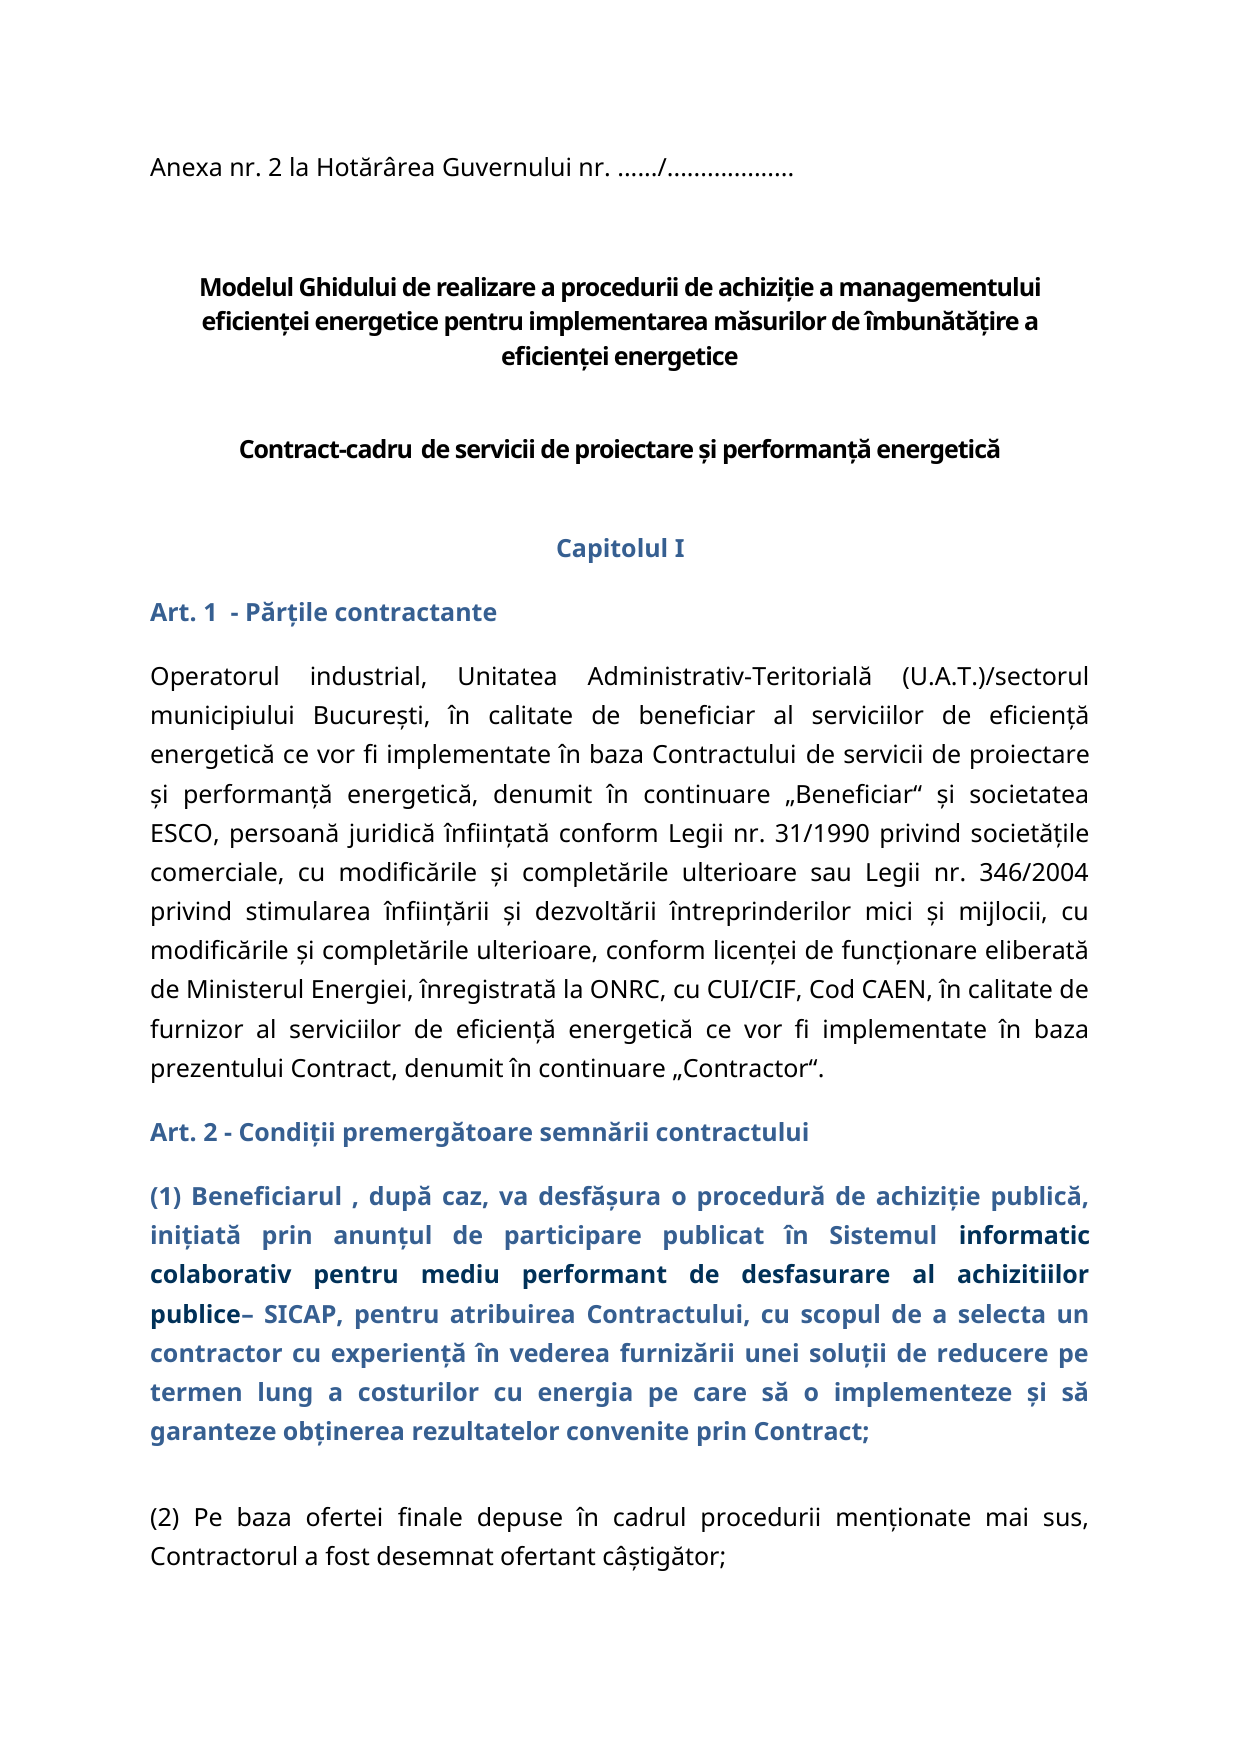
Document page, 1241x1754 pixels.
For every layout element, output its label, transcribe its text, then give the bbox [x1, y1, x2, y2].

subtitle (1) Beneficiarul , după caz, va desfășura o procedură de achiziție publică, inițiată prin anunțul de participare publicat în Sistemul informatic colaborativ pentru mediu performant de desfasurare al achizitiilor publice– SICAP, pentru atribuirea Contractului, cu scopul de a selecta un contractor cu experiență în vederea furnizării unei soluții de reducere pe termen lung a costurilor cu energia pe care să o implementeze și să garanteze obținerea rezultatelor convenite prin Contract; [150, 1179, 1090, 1448]
text Anexa nr. 2 la Hotărârea Guvernului nr. ....../................... [150, 150, 1090, 184]
text (2) Pe baza ofertei finale depuse în cadrul procedurii menționate mai sus, Contractorul a fost desemnat ofertant câștigător; [150, 1500, 1090, 1573]
subtitle Art. 1 - Părțile contractante [150, 594, 1090, 629]
title Contract-cadru de servicii de proiectare și performanță energetică [150, 432, 1090, 466]
title Modelul Ghidului de realizare a procedurii de achiziție a managementului eficienței energetice pentru implementarea măsurilor de îmbunătățire a eficienței energetice [150, 270, 1090, 372]
subtitle Capitolul I [150, 530, 1090, 564]
text Operatorul industrial, Unitatea Administrativ-Teritorială (U.A.T.)/sectorul municipiului București, în calitate de beneficiar al serviciilor de eficiență energetică ce vor fi implementate în baza Contractului de servicii de proiectare și performanță energetică, denumit în continuare „Beneficiar“ și societatea ESCO, persoană juridică înființată conform Legii nr. 31/1990 privind societățile comerciale, cu modificările și completările ulterioare sau Legii nr. 346/2004 privind stimularea înființării și dezvoltării întreprinderilor mici și mijlocii, cu modificările și completările ulterioare, conform licenței de funcționare eliberată de Ministerul Energiei, înregistrată la ONRC, cu CUI/CIF, Cod CAEN, în calitate de furnizor al serviciilor de eficiență energetică ce vor fi implementate în baza prezentului Contract, denumit în continuare „Contractor“. [150, 659, 1090, 1084]
subtitle Art. 2 - Condiții premergătoare semnării contractului [150, 1114, 1090, 1149]
